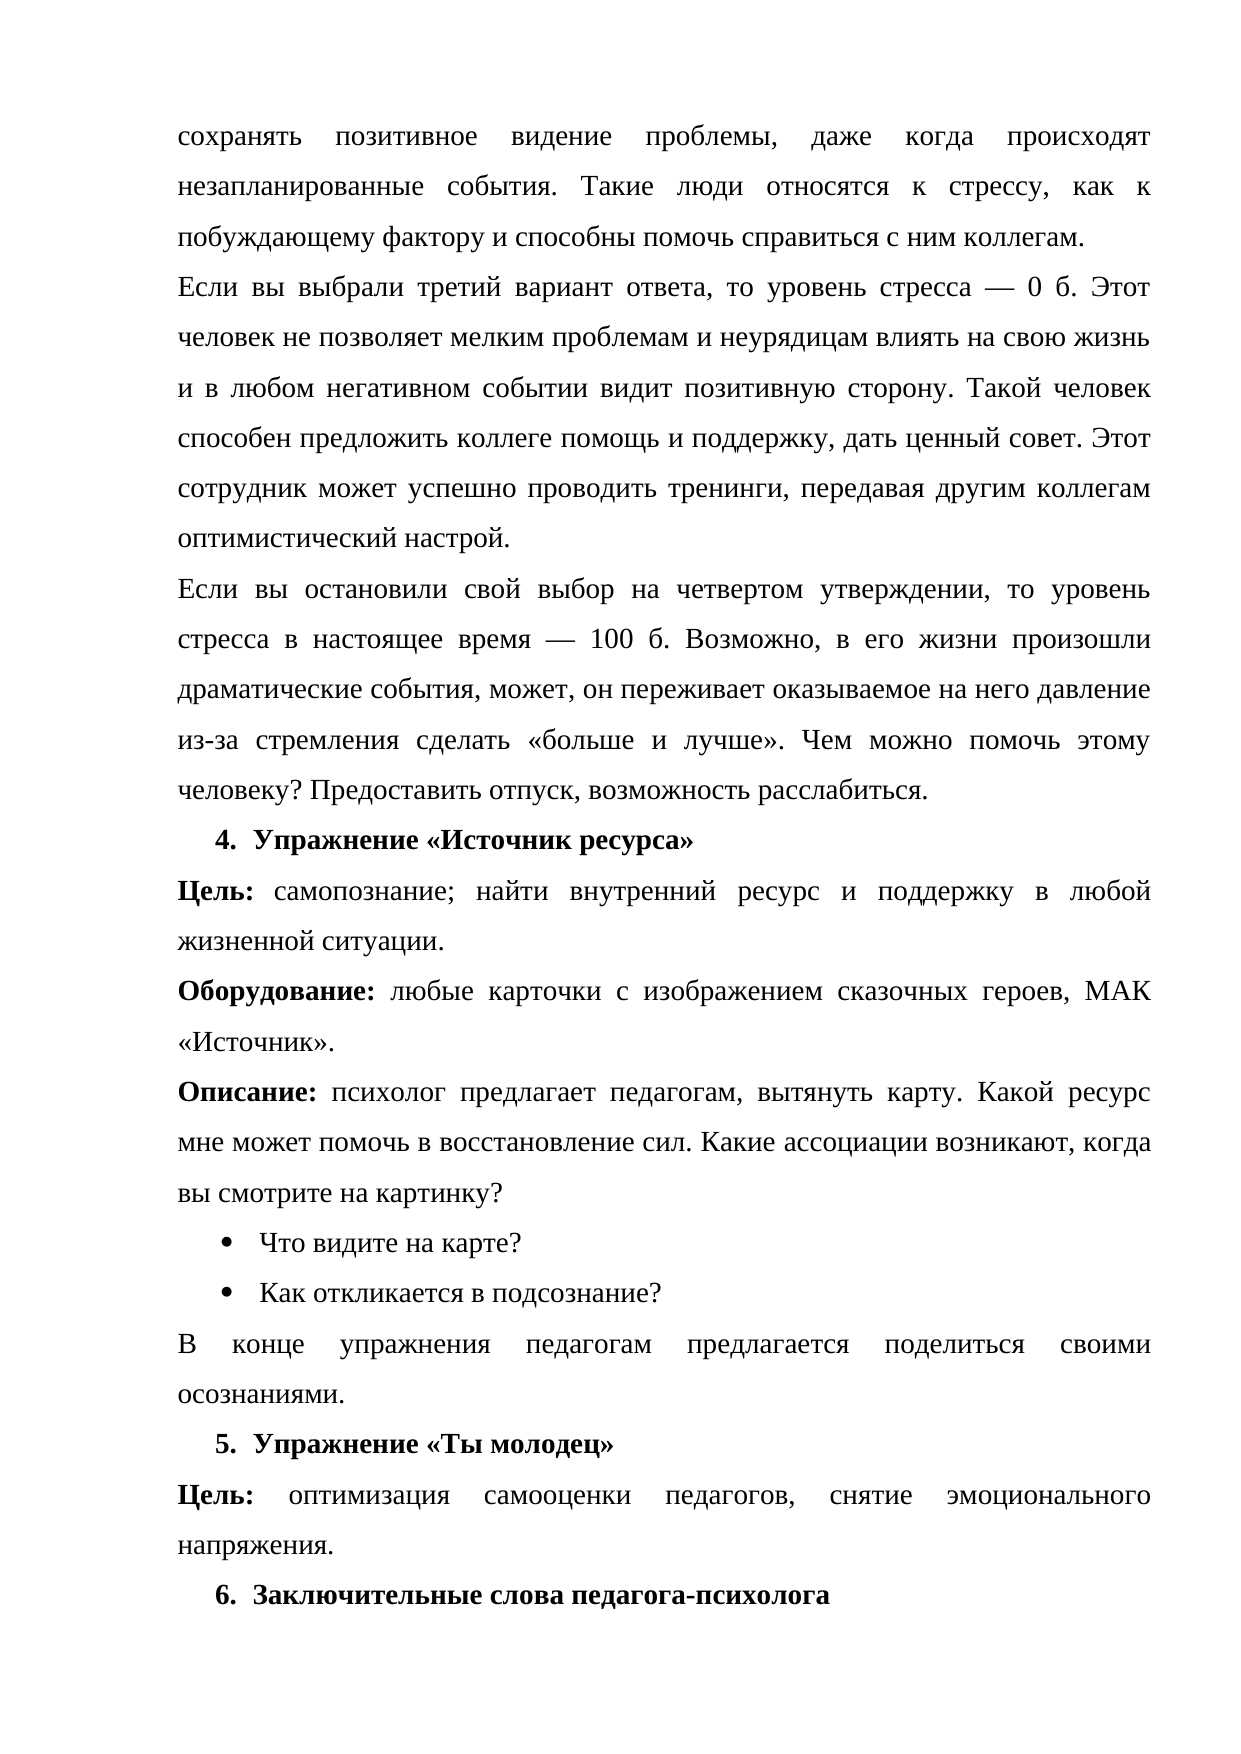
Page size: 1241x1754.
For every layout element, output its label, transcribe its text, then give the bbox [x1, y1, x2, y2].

text Цель: оптимизация самооценки педагогов, снятие эмоционального напряжения. [177, 1477, 1152, 1561]
list Упражнение «Источник ресурса» [215, 822, 1152, 856]
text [177, 118, 1152, 252]
text В конце упражнения педагогам предлагается поделиться своими осознаниями. [177, 1326, 1152, 1410]
text Цель: самопознание; найти внутренний ресурс и поддержку в любой жизненной ситуации. [177, 873, 1152, 957]
list Что видите на карте? [222, 1225, 1152, 1259]
text Если вы остановили свой выбор на четвертом утверждении, то уровень стресса в настоящее время — 100 б. Возможно, в его жизни произошли драматические события, может, он переживает оказываемое на него давление из-за стремления сделать «больше и лучше». Чем можно помочь этому человеку? Предоставить отпуск, возможность расслабиться. [177, 571, 1152, 806]
list Заключительные слова педагога-психолога [215, 1577, 1152, 1611]
list Упражнение «Ты молодец» [215, 1426, 1152, 1460]
text Описание: психолог предлагает педагогам, вытянуть карту. Какой ресурс мне может помочь в восстановление сил. Какие ассоциации возникают, когда вы смотрите на картинку? [177, 1074, 1152, 1208]
list Как откликается в подсознание? [222, 1275, 1152, 1309]
text Оборудование: любые карточки с изображением сказочных героев, МАК «Источник». [177, 973, 1152, 1057]
text Если вы выбрали третий вариант ответа, то уровень стресса — 0 б. Этот человек не позволяет мелким проблемам и неурядицам влиять на свою жизнь и в любом негативном событии видит позитивную сторону. Такой человек способен предложить коллеге помощь и поддержку, дать ценный совет. Этот сотрудник может успешно проводить тренинги, передавая другим коллегам оптимистический настрой. [177, 269, 1152, 554]
